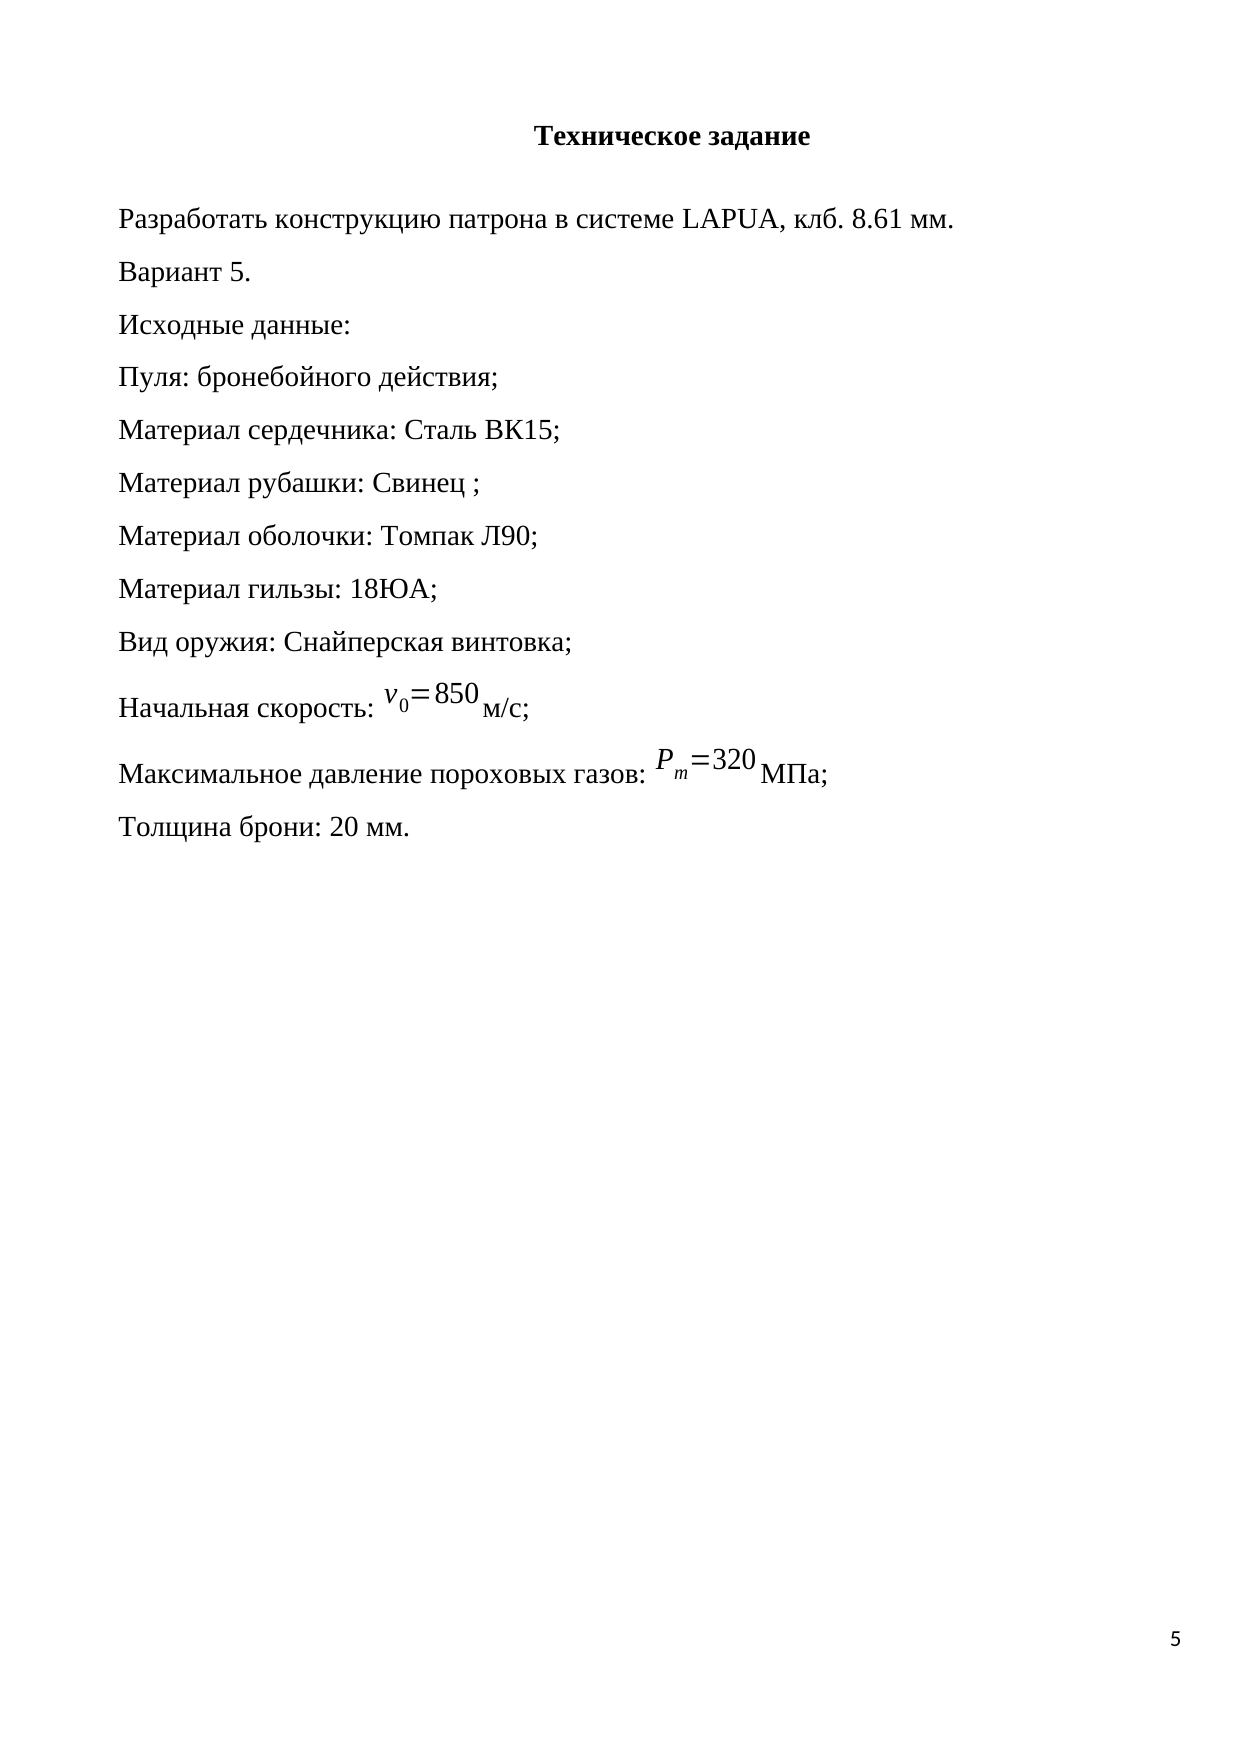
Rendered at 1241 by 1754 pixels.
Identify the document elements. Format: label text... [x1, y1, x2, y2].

text Материал сердечника: Сталь ВК15; [118, 412, 1181, 446]
text Материал гильзы: 18ЮА; [118, 571, 1181, 604]
text Начальная скорость: м/с; [118, 676, 1181, 723]
text Толщина брони: 20 мм. [118, 809, 1181, 842]
text Вариант 5. [118, 254, 1181, 287]
text Максимальное давление пороховых газов: МПа; [118, 743, 1181, 789]
subtitle Техническое задание [163, 118, 1181, 152]
text Материал рубашки: Свинец ; [118, 465, 1181, 499]
text Материал оболочки: Томпак Л90; [118, 518, 1181, 552]
text Разработать конструкцию патрона в системе LAPUA, клб. 8.61 мм. [118, 201, 1181, 235]
text Исходные данные: [118, 307, 1181, 340]
text Вид оружия: Снайперская винтовка; [118, 624, 1181, 657]
text Пуля: бронебойного действия; [118, 359, 1181, 393]
